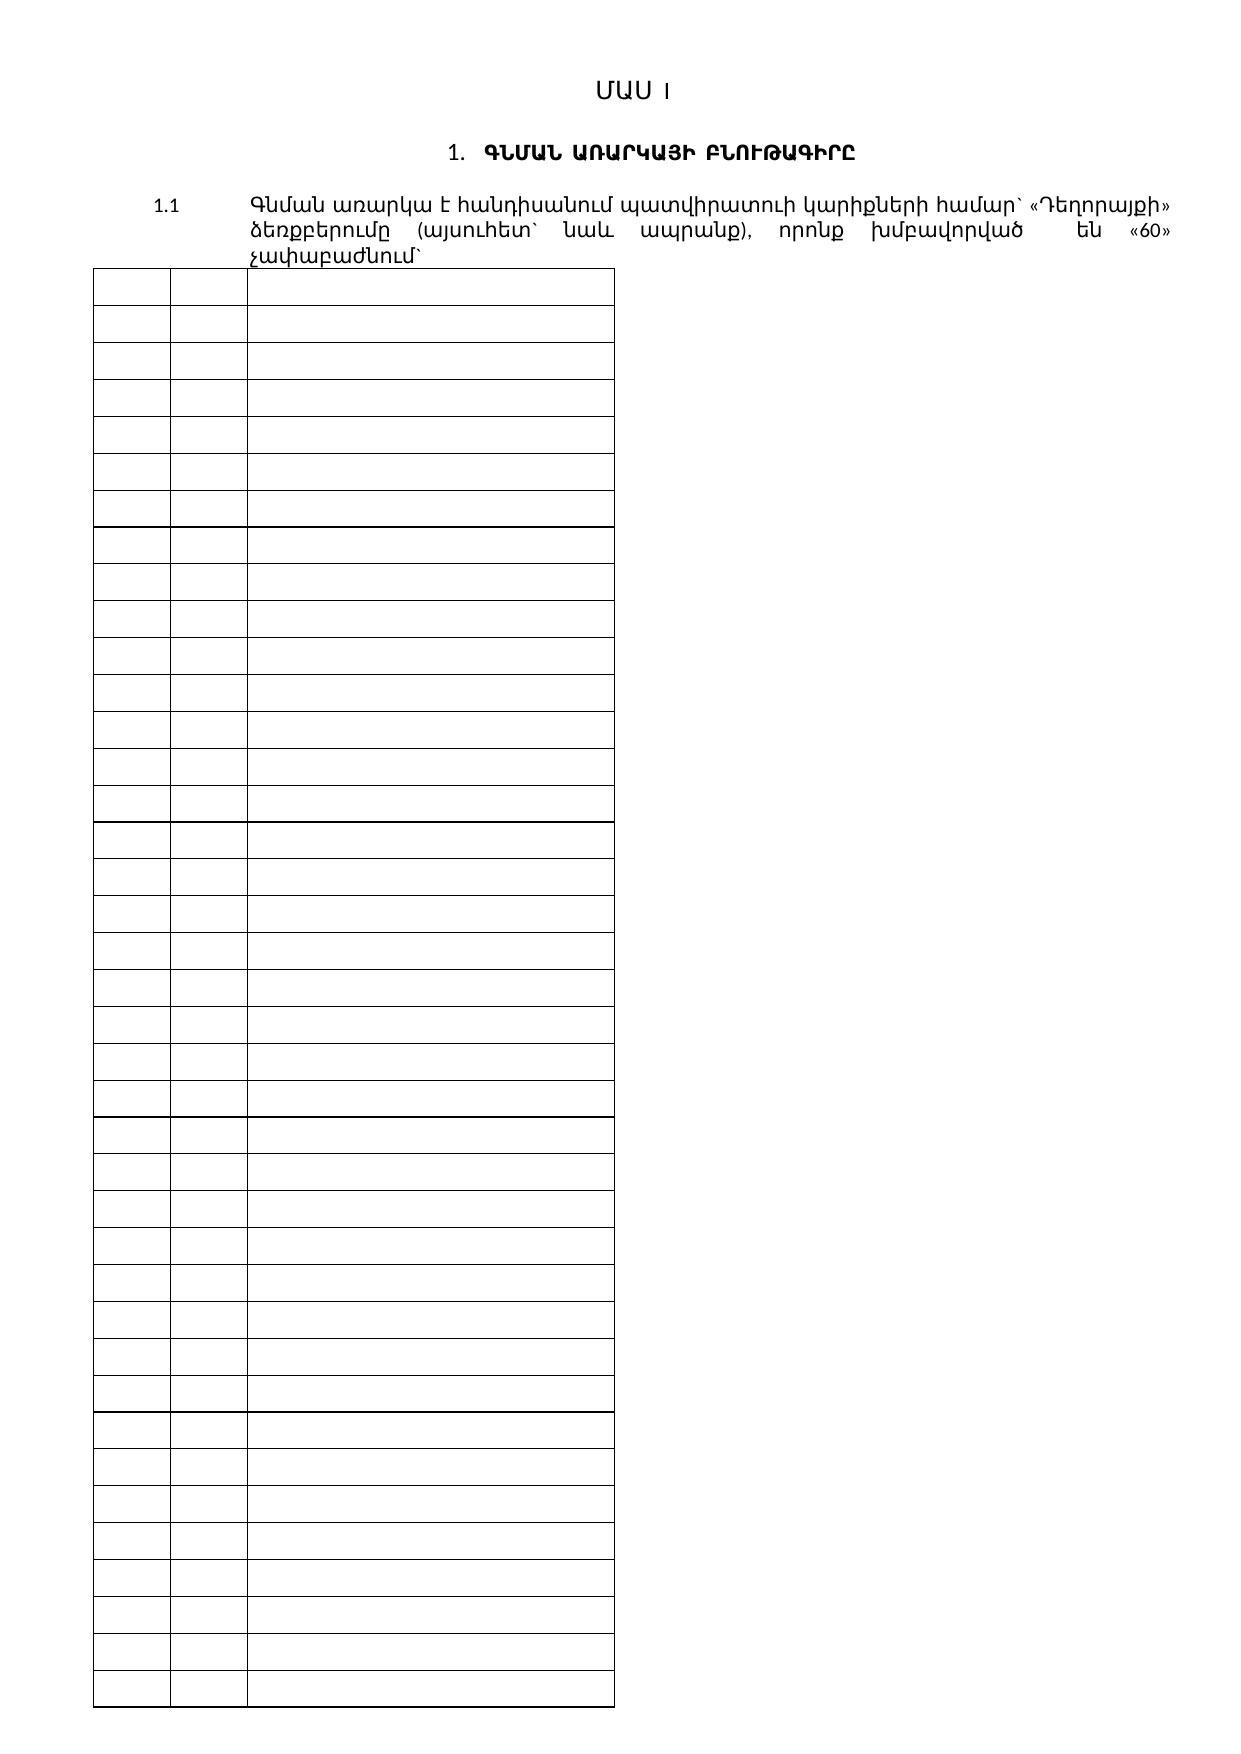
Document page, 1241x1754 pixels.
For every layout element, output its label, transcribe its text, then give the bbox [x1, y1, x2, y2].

list ԳՆՄԱՆ ԱՌԱՐԿԱՅԻ ԲՆՈՒԹԱԳԻՐԸ [131, 136, 1171, 167]
text ՄԱՍ I [94, 75, 1171, 106]
subtitle Գնման առարկա է հանդիսանում պատվիրատուի կարիքների համար` «Դեղորայքի» ձեռքբերումը (այսուհետ` նաև ապրանք), որոնք խմբավորված են «60» չափաբաժնում` [153, 192, 1171, 268]
